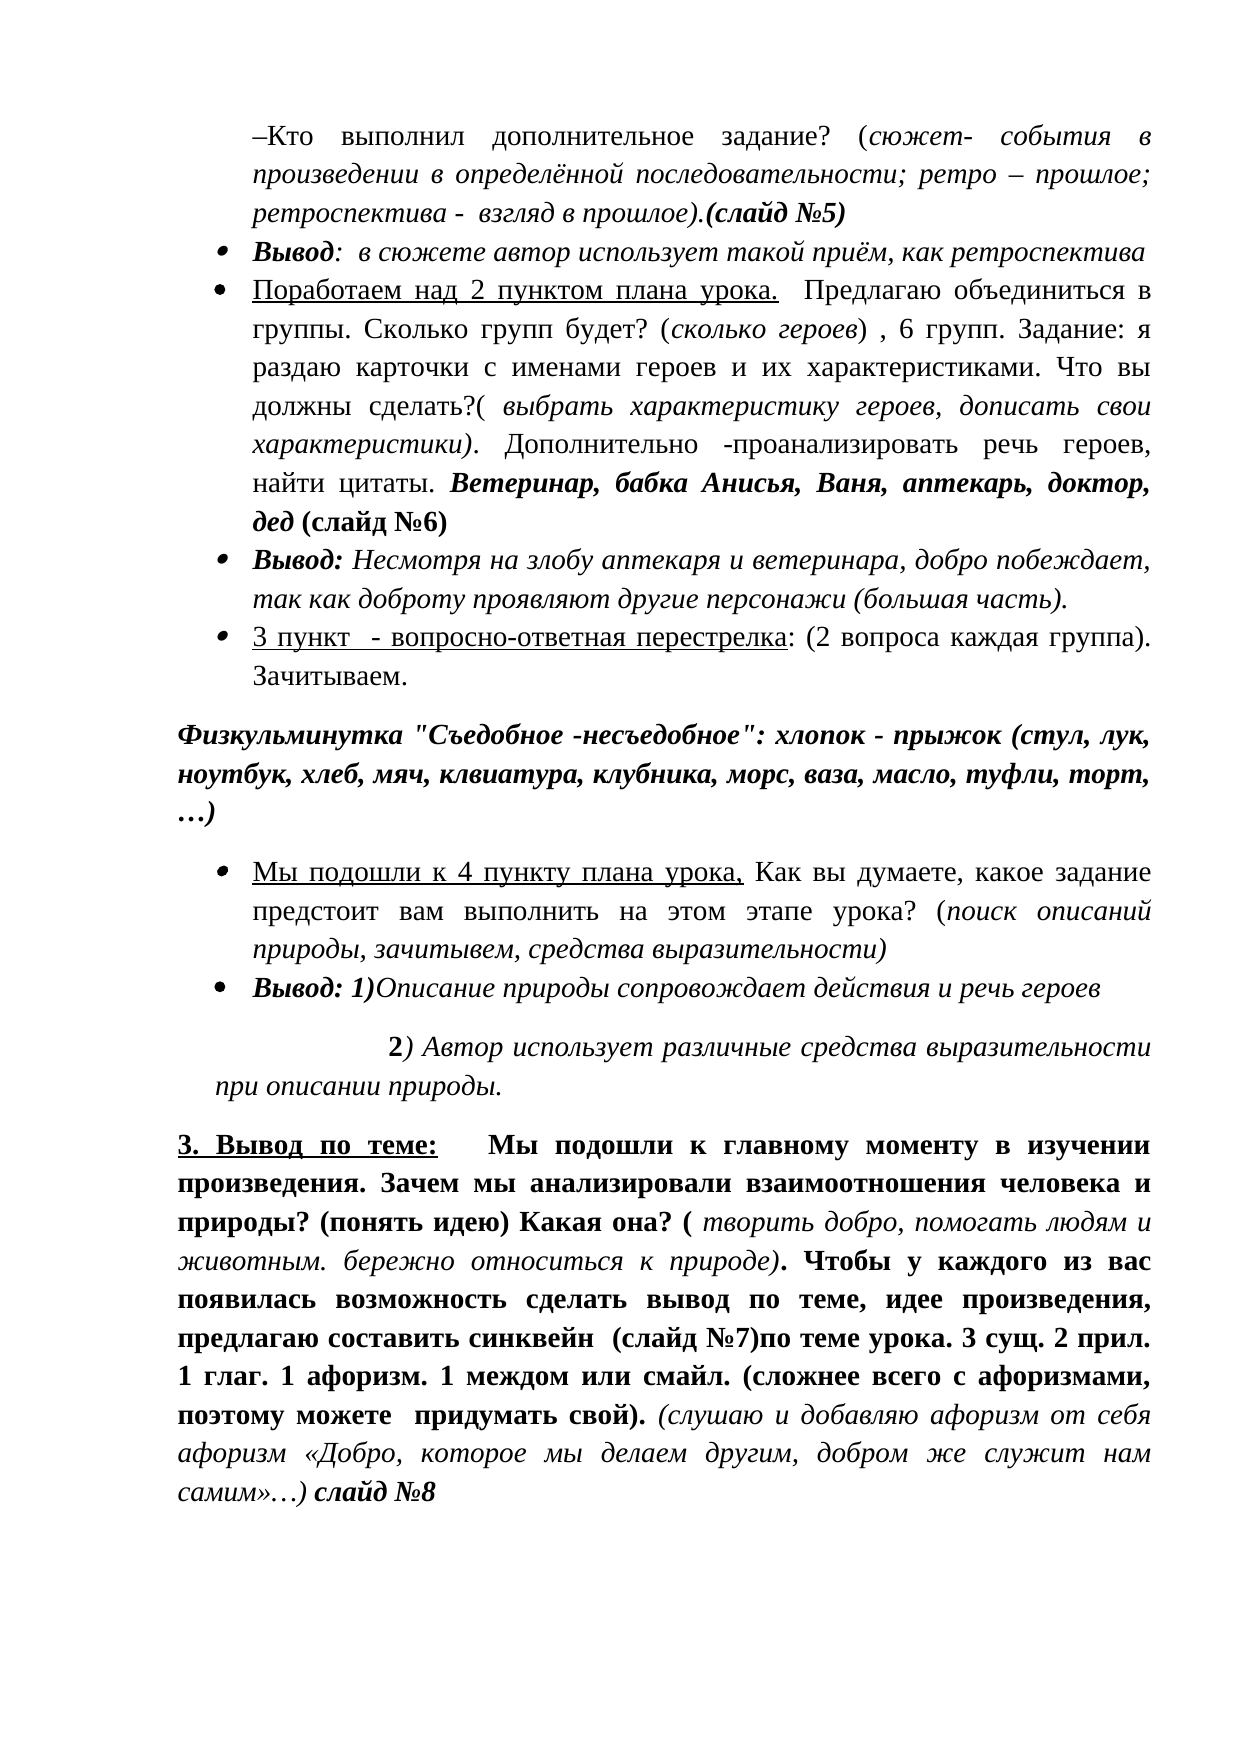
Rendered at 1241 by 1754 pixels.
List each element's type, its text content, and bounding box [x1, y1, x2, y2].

list Вывод: в сюжете автор использует такой приём, как ретроспектива [215, 234, 1152, 267]
list Вывод: Несмотря на злобу аптекаря и ветеринара, добро побеждает, так как доброту проявляют другие персонажи (большая часть). [215, 542, 1152, 614]
list Поработаем над 2 пунктом плана урока. Предлагаю объединиться в группы. Сколько групп будет? (сколько героев) , 6 групп. Задание: я раздаю карточки с именами героев и их характеристиками. Что вы должны сделать?( выбрать характеристику героев, дописать свои характеристики). Дополнительно -проанализировать речь героев, найти цитаты. Ветеринар, бабка Анисья, Ваня, аптекарь, доктор, дед (слайд №6) [215, 272, 1152, 537]
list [215, 118, 1152, 229]
text 2) Автор использует различные средства выразительности при описании природы. [215, 1029, 1152, 1101]
text 3. Вывод по теме: Мы подошли к главному моменту в изучении произведения. Зачем мы анализировали взаимоотношения человека и природы? (понять идею) Какая она? ( творить добро, помогать людям и животным. бережно относиться к природе). Чтобы у каждого из вас появилась возможность сделать вывод по теме, идее произведения, предлагаю составить синквейн (слайд №7)по теме урока. 3 сущ. 2 прил. 1 глаг. 1 афоризм. 1 междом или смайл. (сложнее всего с афоризмами, поэтому можете придумать свой). (слушаю и добавляю афоризм от себя афоризм «Добро, которое мы делаем другим, добром же служит нам самим»…) слайд №8 [177, 1127, 1152, 1507]
list 3 пункт - вопросно-ответная перестрелка: (2 вопроса каждая группа). Зачитываем. [215, 619, 1152, 692]
text Физкульминутка "Съедобное -несъедобное": хлопок - прыжок (стул, лук, ноутбук, хлеб, мяч, клвиатура, клубника, морс, ваза, масло, туфли, торт, …) [177, 717, 1152, 828]
list Вывод: 1)Описание природы сопровождает действия и речь героев [215, 970, 1152, 1003]
list Мы подошли к 4 пункту плана урока, Как вы думаете, какое задание предстоит вам выполнить на этом этапе урока? (поиск описаний природы, зачитывем, средства выразительности) [215, 854, 1152, 965]
